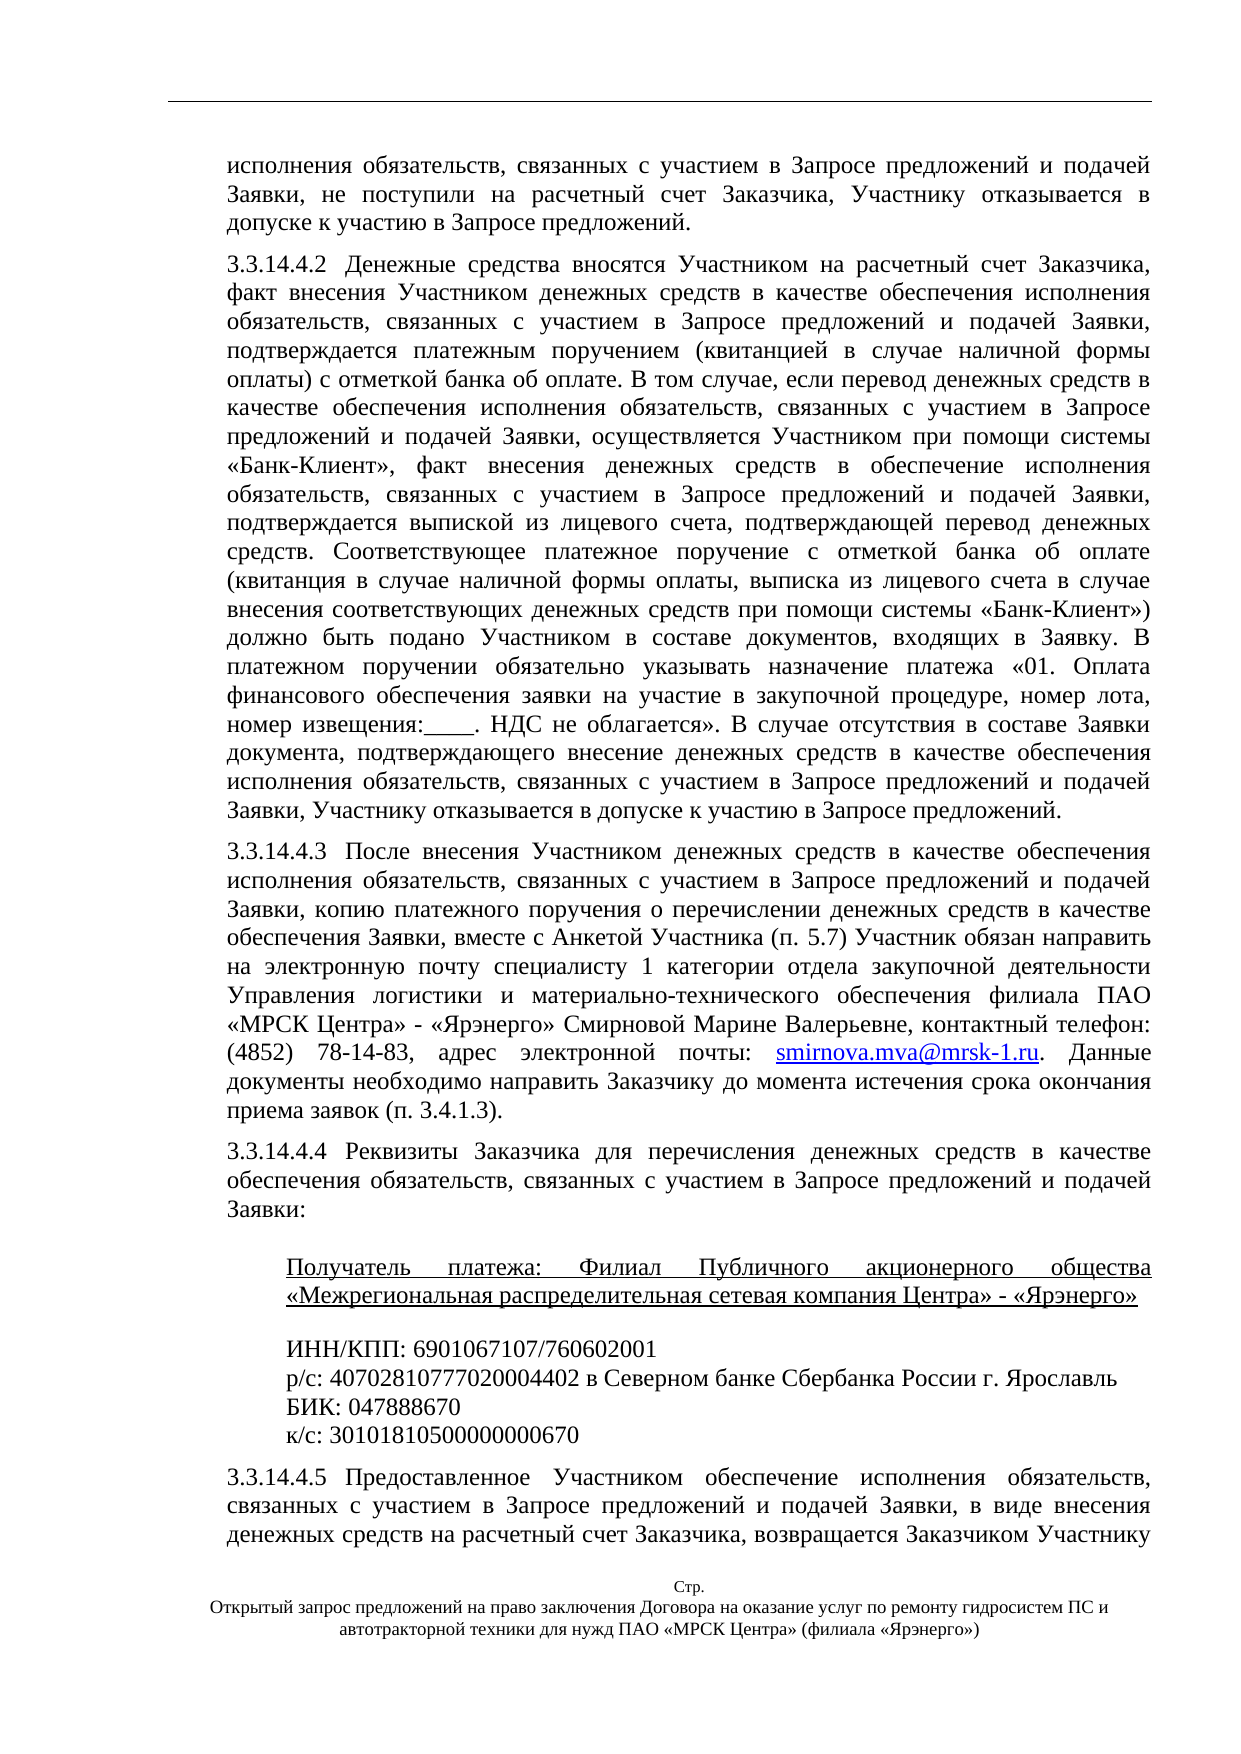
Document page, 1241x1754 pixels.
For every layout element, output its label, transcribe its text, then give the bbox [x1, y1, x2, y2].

list ИНН/КПП: 6901067107/760602001 [286, 1334, 1152, 1363]
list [227, 1462, 1152, 1548]
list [227, 150, 1152, 236]
list Получатель платежа: Филиал Публичного акционерного общества «Межрегиональная распределительная сетевая компания Центра» - «Ярэнерго» [286, 1278, 1152, 1309]
list р/с: 40702810777020004402 в Северном банке Сбербанка России г. Ярославль [286, 1363, 1152, 1392]
list Денежные средства вносятся Участником на расчетный счет Заказчика, факт внесения Участником денежных средств в качестве обеспечения исполнения обязательств, связанных с участием в Запросе предложений и подачей Заявки, подтверждается платежным поручением (квитанцией в случае наличной формы оплаты) с отметкой банка об оплате. В том случае, если перевод денежных средств в качестве обеспечения исполнения обязательств, связанных с участием в Запросе предложений и подачей Заявки, осуществляется Участником при помощи системы «Банк-Клиент», факт внесения денежных средств в обеспечение исполнения обязательств, связанных с участием в Запросе предложений и подачей Заявки, подтверждается выпиской из лицевого счета, подтверждающей перевод денежных средств. Соответствующее платежное поручение с отметкой банка об оплате (квитанция в случае наличной формы оплаты, выписка из лицевого счета в случае внесения соответствующих денежных средств при помощи системы «Банк-Клиент») должно быть подано Участником в составе документов, входящих в Заявку. В платежном поручении обязательно указывать назначение платежа «01. Оплата финансового обеспечения заявки на участие в закупочной процедуре, номер лота, номер извещения:____. НДС не облагается». В случае отсутствия в составе Заявки документа, подтверждающего внесение денежных средств в качестве обеспечения исполнения обязательств, связанных с участием в Запросе предложений и подачей Заявки, Участнику отказывается в допуске к участию в Запросе предложений. [227, 249, 1152, 824]
list к/с: 30101810500000000670 [286, 1420, 1152, 1449]
list БИК: 047888670 [286, 1392, 1152, 1420]
list Получатель платежа: Филиал Публичного акционерного общества «Межрегиональная распределительная сетевая компания Центра» - «Ярэнерго» [286, 1252, 1152, 1277]
list Реквизиты Заказчика для перечисления денежных средств в качестве обеспечения обязательств, связанных с участием в Запросе предложений и подачей Заявки: [227, 1136, 1152, 1222]
list После внесения Участником денежных средств в качестве обеспечения исполнения обязательств, связанных с участием в Запросе предложений и подачей Заявки, копию платежного поручения о перечислении денежных средств в качестве обеспечения Заявки, вместе с Анкетой Участника (п. 5.7) Участник обязан направить на электронную почту специалисту 1 категории отдела закупочной деятельности Управления логистики и материально-технического обеспечения филиала ПАО «МРСК Центра» - «Ярэнерго» Смирновой Марине Валерьевне, контактный телефон: (4852) 78-14-83, адрес электронной почты: smirnova.mva@mrsk-1.ru. Данные документы необходимо направить Заказчику до момента истечения срока окончания приема заявок (п. 3.4.1.3). [227, 836, 1152, 1124]
